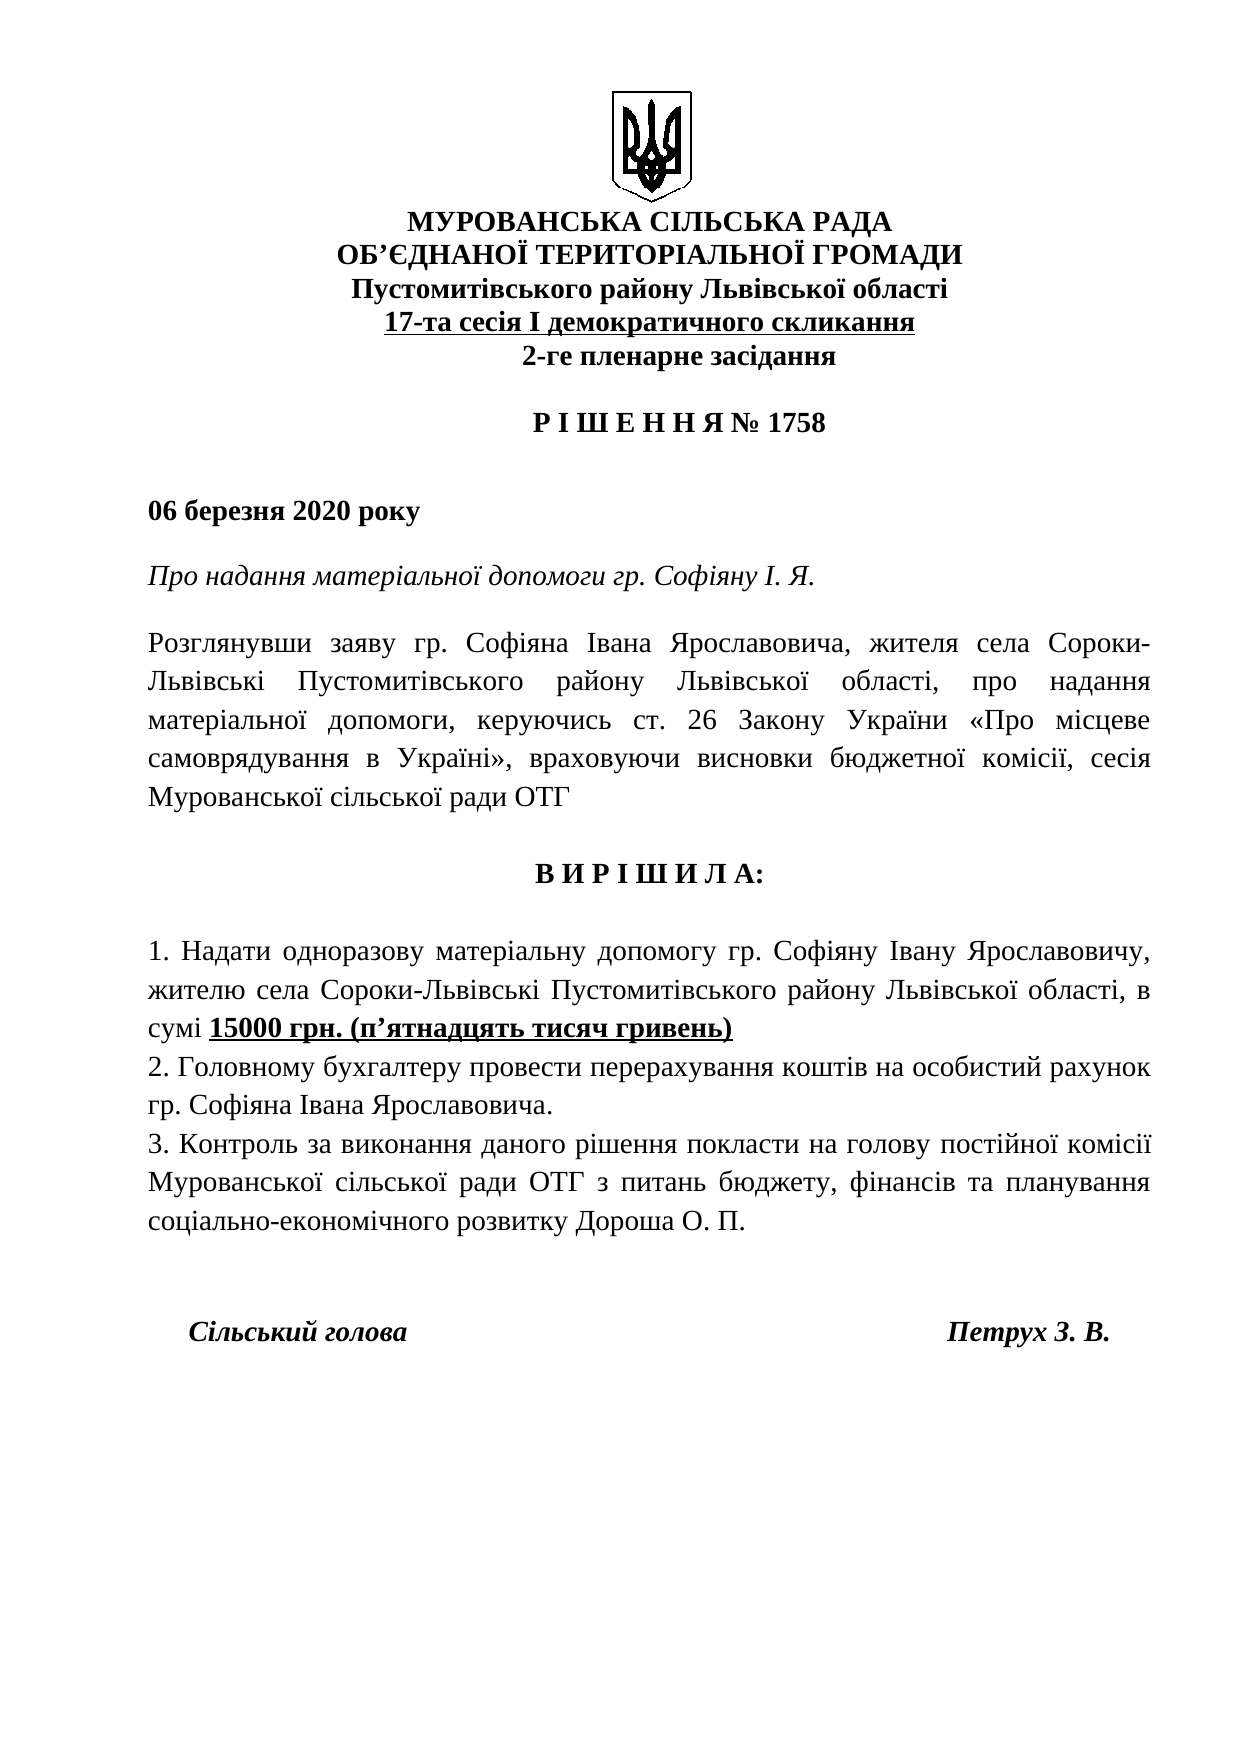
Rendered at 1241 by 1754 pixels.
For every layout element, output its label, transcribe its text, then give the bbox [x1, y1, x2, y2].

text 2-ге пленарне засідання [148, 338, 1211, 372]
text Р І Ш Е Н Н Я № 1758 [148, 405, 1211, 439]
text ОБ’ЄДНАНОЇ ТЕРИТОРІАЛЬНОЇ ГРОМАДИ [148, 237, 1152, 271]
text 3. Контроль за виконання даного рішення покласти на голову постійної комісії Мурованської сільської ради ОТГ з питань бюджету, фінансів та планування соціально-економічного розвитку Дороша О. П. [148, 1126, 1152, 1237]
text В И Р І Ш И Л А: [148, 856, 1152, 890]
text МУРОВАНСЬКА СІЛЬСЬКА РАДА [148, 88, 1152, 237]
text Пустомитівського району Львівської області [148, 271, 1152, 304]
text 06 березня 2020 року [148, 493, 1152, 527]
text 2. Головному бухгалтеру провести перерахування коштів на особистий рахунок гр. Софіяна Івана Ярославовича. [148, 1049, 1152, 1121]
picture [608, 91, 697, 204]
text Сільський голова Петрух З. В. [148, 1314, 1152, 1347]
text 1. Надати одноразову матеріальну допомогу гр. Софіяну Івану Ярославовичу, жителю села Сороки-Львівські Пустомитівського району Львівської області, в сумі 15000 грн. (п’ятнадцять тисяч гривень) [148, 933, 1152, 1044]
text Розглянувши заяву гр. Софіяна Івана Ярославовича, жителя села Сороки-Львівські Пустомитівського району Львівської області, про надання матеріальної допомоги, керуючись ст. 26 Закону України «Про місцеве самоврядування в Україні», враховуючи висновки бюджетної комісії, сесія Мурованської сільської ради ОТГ [148, 625, 1152, 813]
text Про надання матеріальної допомоги гр. Софіяну І. Я. [148, 558, 1152, 591]
text 17-та сесія І демократичного скликання [148, 304, 1152, 338]
